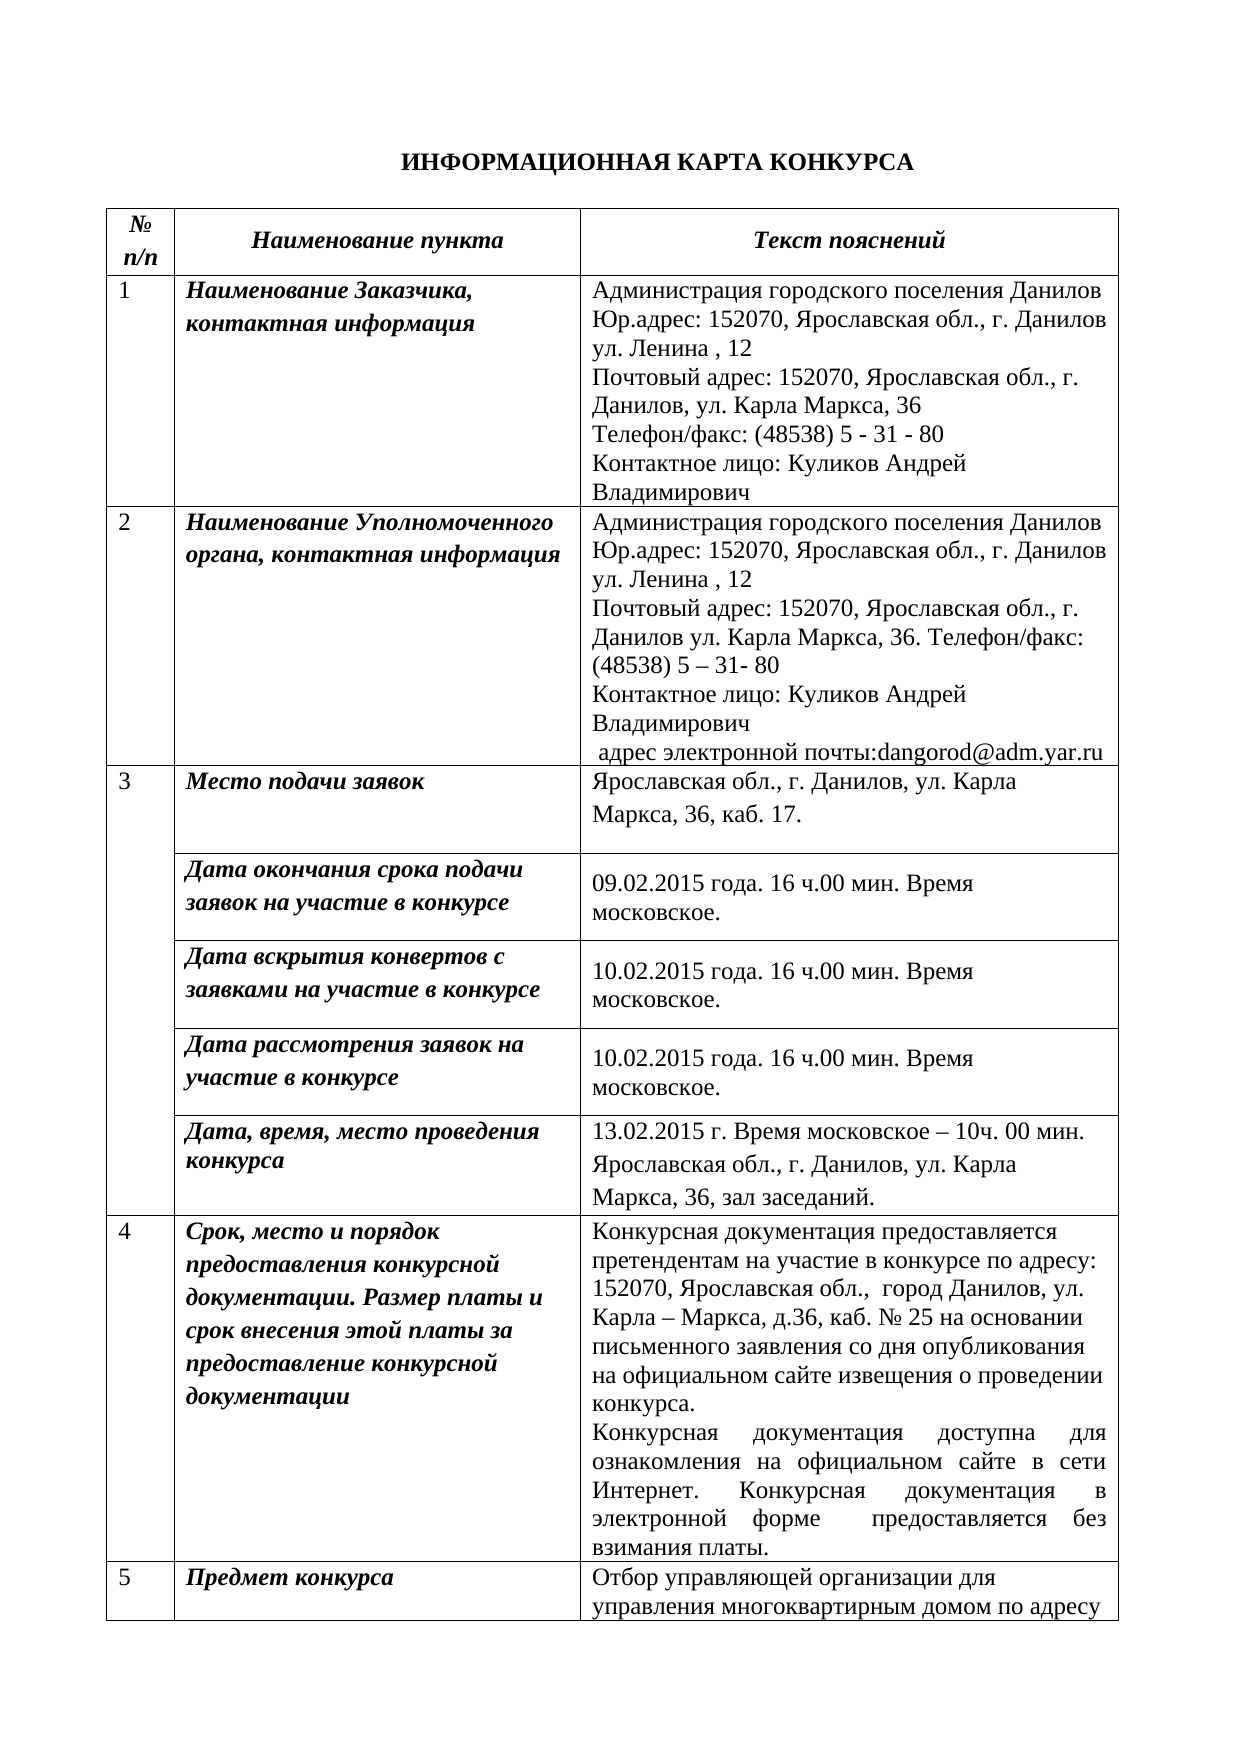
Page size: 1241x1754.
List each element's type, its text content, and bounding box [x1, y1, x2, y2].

table_cell Срок, место и порядок предоставления конкурсной документации. Размер платы и срок внесения этой платы за предоставление конкурсной документации [175, 1216, 580, 1561]
table_cell Место подачи заявок [175, 766, 580, 853]
table_cell Дата окончания срока подачи заявок на участие в конкурсе [175, 854, 580, 940]
table_cell 2 [107, 507, 174, 765]
table_cell Администрация городского поселения Данилов Юр.адрес: 152070, Ярославская обл., г. Данилов ул. Ленина , 12 Почтовый адрес: 152070, Ярославская обл., г. Данилов ул. Карла Маркса, 36. Телефон/факс: (48538) 5 – 31- 80 Контактное лицо: Куликов Андрей Владимирович адрес электронной почты:dangorod@adm.yar.ru [581, 507, 1118, 765]
table_cell 09.02.2015 года. 16 ч.00 мин. Время московское. [581, 854, 1118, 940]
table_cell Администрация городского поселения Данилов Юр.адрес: 152070, Ярославская обл., г. Данилов ул. Ленина , 12 Почтовый адрес: 152070, Ярославская обл., г. Данилов, ул. Карла Маркса, 36 Телефон/факс: (48538) 5 - 31 - 80 Контактное лицо: Куликов Андрей Владимирович [581, 276, 1118, 506]
table_cell 3 [107, 766, 174, 1215]
table_cell Дата вскрытия конвертов с заявками на участие в конкурсе [175, 941, 580, 1028]
table_cell 10.02.2015 года. 16 ч.00 мин. Время московское. [581, 1029, 1118, 1115]
table_header № п/п [107, 209, 174, 274]
table_cell Конкурсная документация предоставляется претендентам на участие в конкурсе по адресу: 152070, Ярославская обл., город Данилов, ул. Карла – Маркса, д.36, каб. № 25 на основании письменного заявления со дня опубликования на официальном сайте извещения о проведении конкурса. Конкурсная документация доступна для ознакомления на официальном сайте в сети Интернет. Конкурсная документация в электронной форме предоставляется без взимания платы. [581, 1216, 1118, 1561]
table_cell Наименование Заказчика, контактная информация [175, 276, 580, 506]
table_cell 10.02.2015 года. 16 ч.00 мин. Время московское. [581, 941, 1118, 1028]
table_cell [581, 1562, 1118, 1619]
table_cell Предмет конкурса [175, 1562, 580, 1619]
table_header Текст пояснений [581, 209, 1118, 274]
table_cell Дата рассмотрения заявок на участие в конкурсе [175, 1029, 580, 1115]
table_cell 1 [107, 276, 174, 506]
table_cell 4 [107, 1216, 174, 1561]
table_cell 13.02.2015 г. Время московское – 10ч. 00 мин. Ярославская обл., г. Данилов, ул. Карла Маркса, 36, зал заседаний. [581, 1116, 1118, 1215]
text ИНФОРМАЦИОННАЯ КАРТА КОНКУРСА [118, 147, 1122, 176]
table_cell Дата, время, место проведения конкурса [175, 1116, 580, 1215]
table_cell Ярославская обл., г. Данилов, ул. Карла Маркса, 36, каб. 17. [581, 766, 1118, 853]
table_cell Наименование Уполномоченного органа, контактная информация [175, 507, 580, 765]
table_header Наименование пункта [175, 209, 580, 274]
table_cell 5 [107, 1562, 174, 1619]
